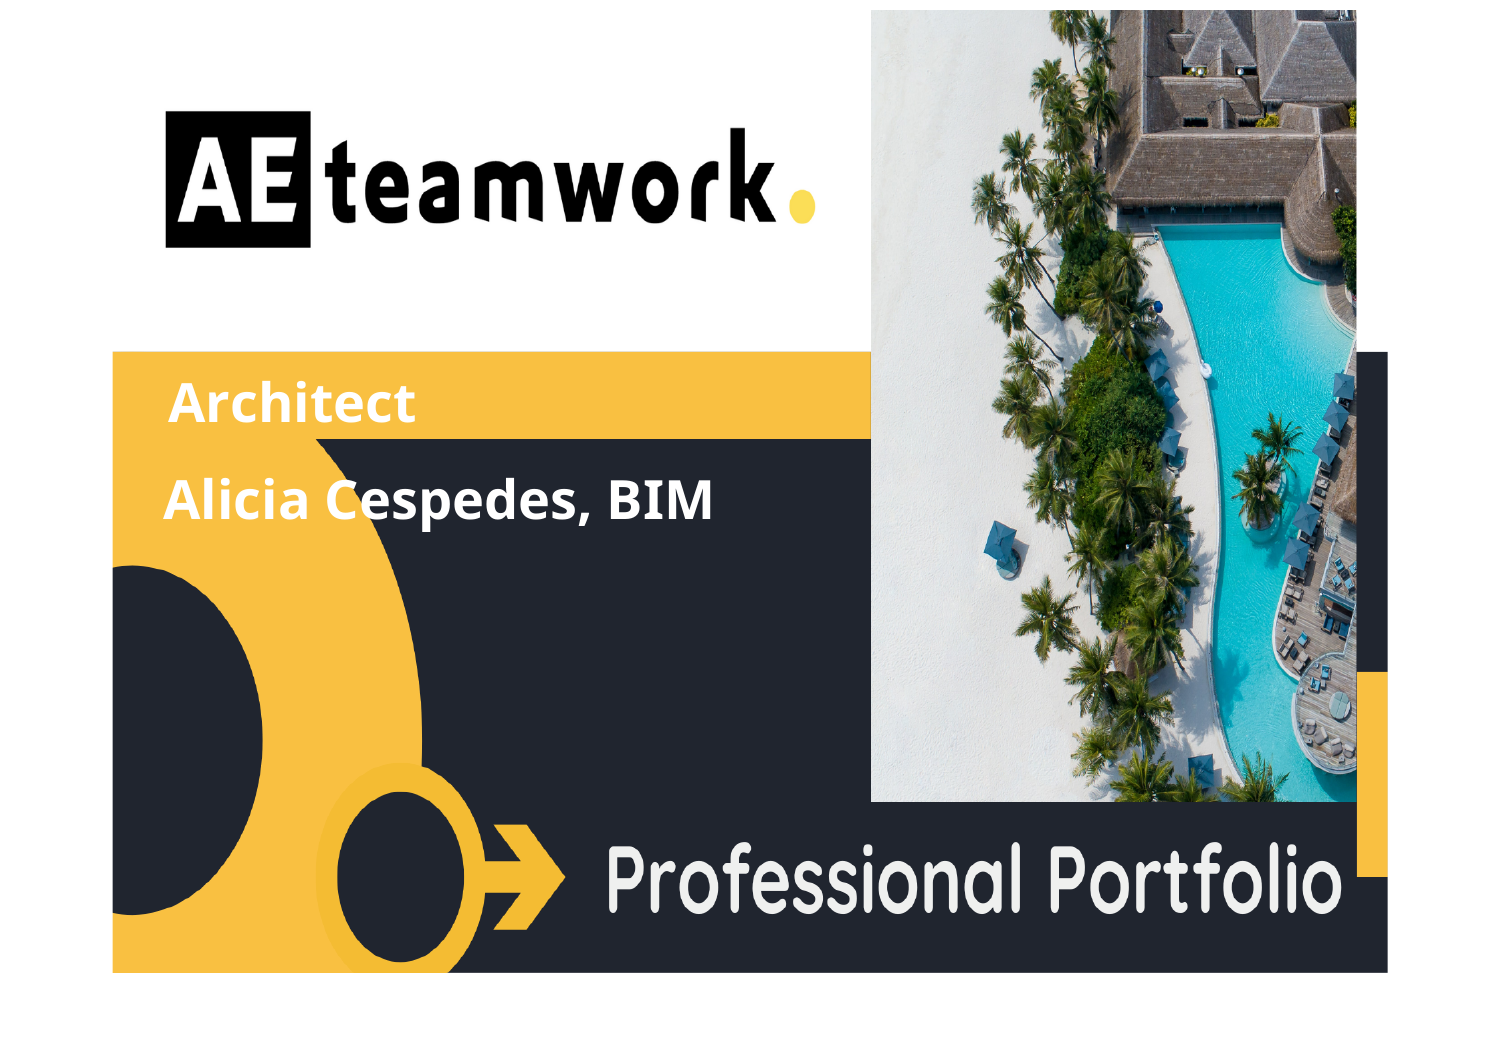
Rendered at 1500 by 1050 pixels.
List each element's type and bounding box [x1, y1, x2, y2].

picture [112, 10, 1388, 973]
